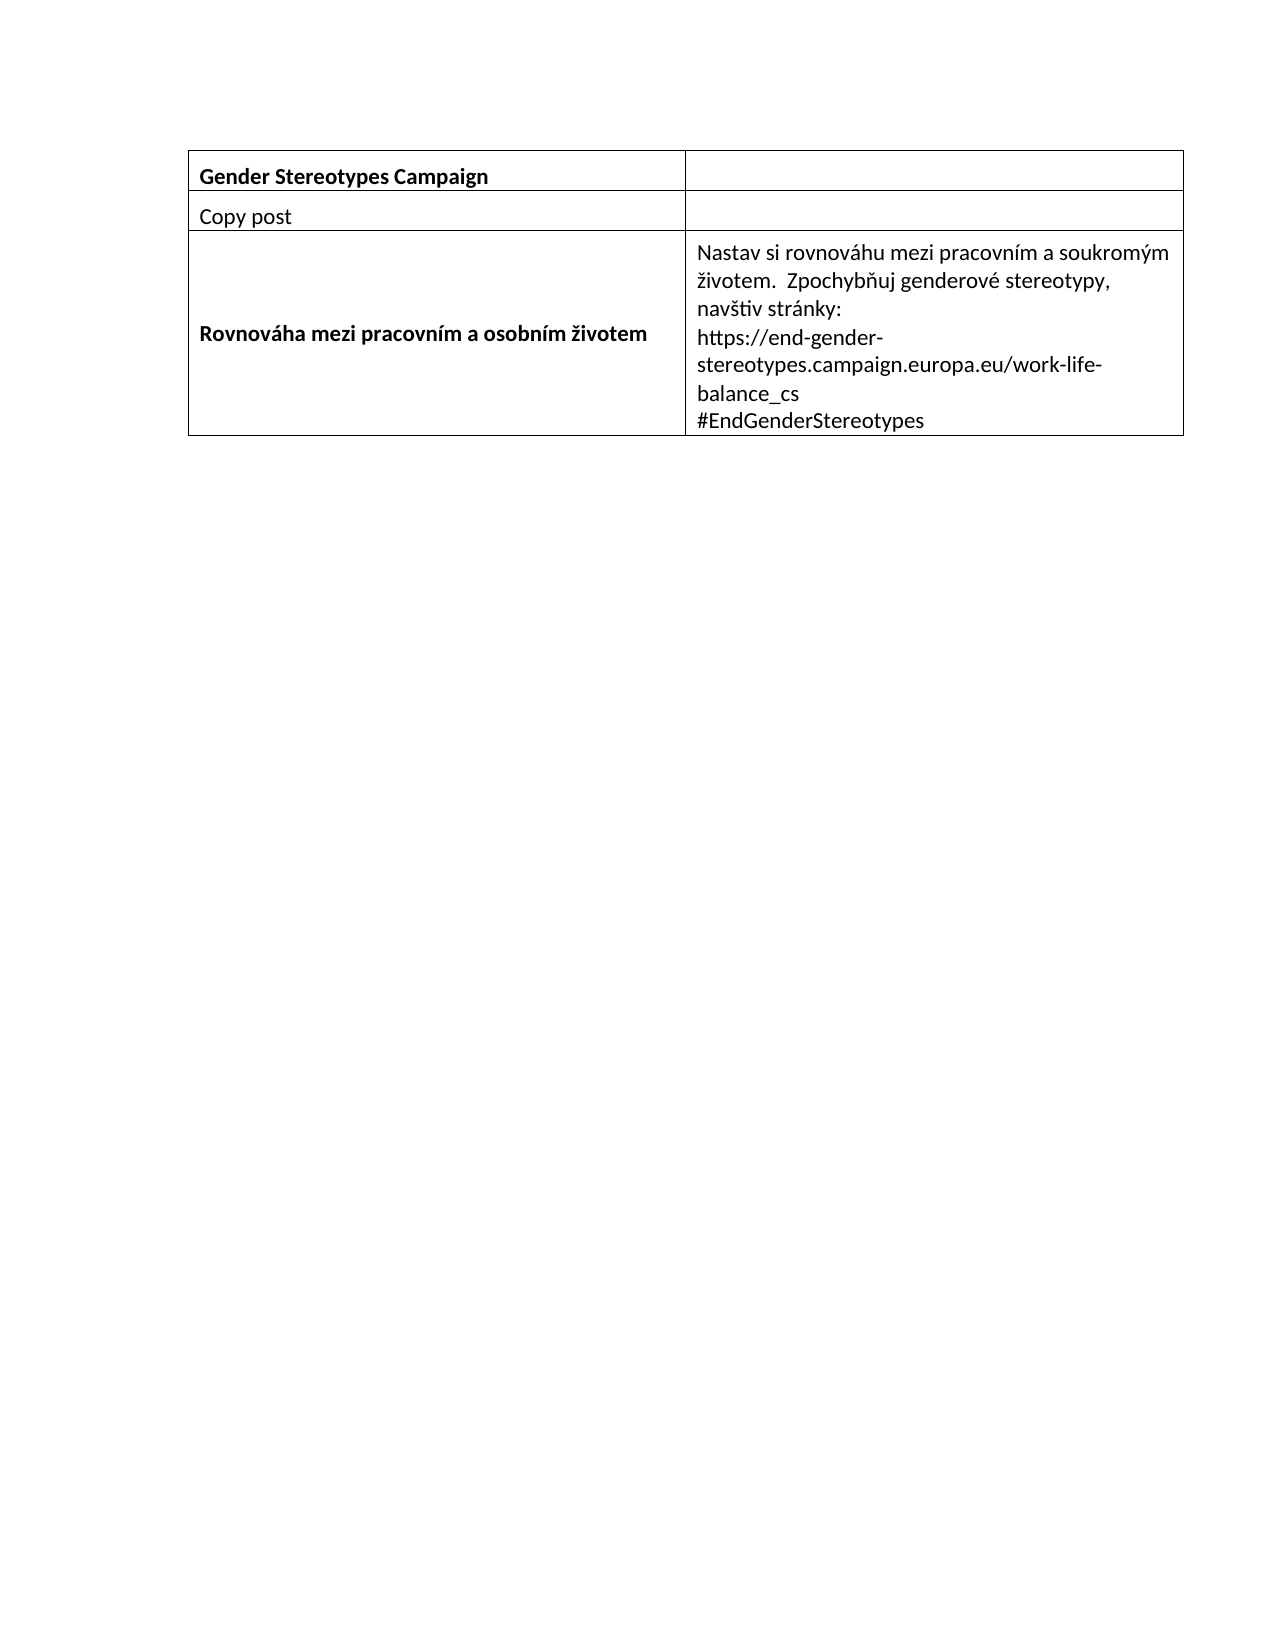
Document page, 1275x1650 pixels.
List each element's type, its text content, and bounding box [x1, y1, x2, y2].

table_cell [686, 191, 1183, 230]
table_cell Rovnováha mezi pracovním a osobním životem [189, 231, 685, 435]
table_cell Nastav si rovnováhu mezi pracovním a soukromým životem. Zpochybňuj genderové stereotypy, navštiv stránky: https://end-gender-stereotypes.campaign.europa.eu/work-life-balance_cs #EndGenderStereotypes [686, 231, 1183, 435]
table_cell Copy post [189, 191, 685, 230]
table_header [686, 151, 1183, 190]
table_header Gender Stereotypes Campaign [189, 151, 685, 190]
